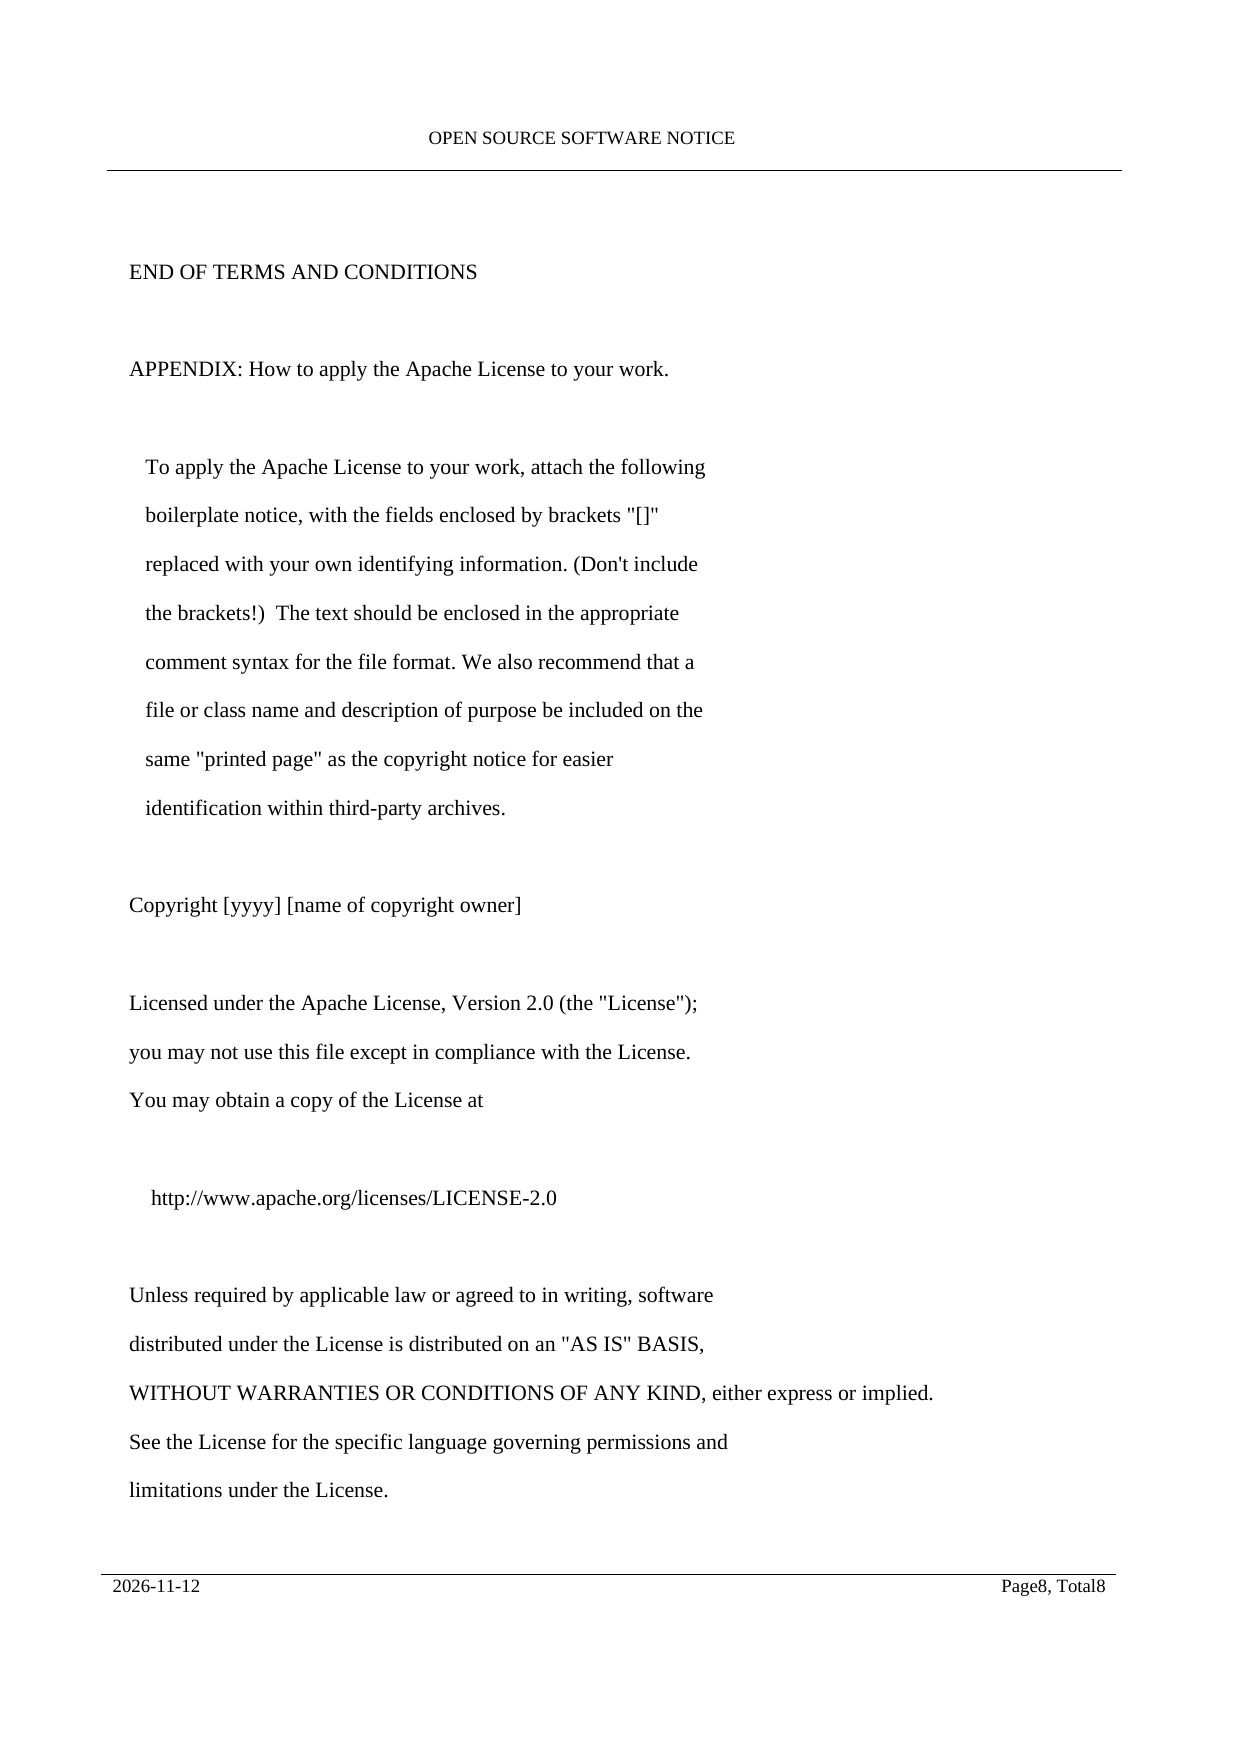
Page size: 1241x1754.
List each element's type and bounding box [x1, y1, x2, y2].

text [112, 206, 1128, 1506]
